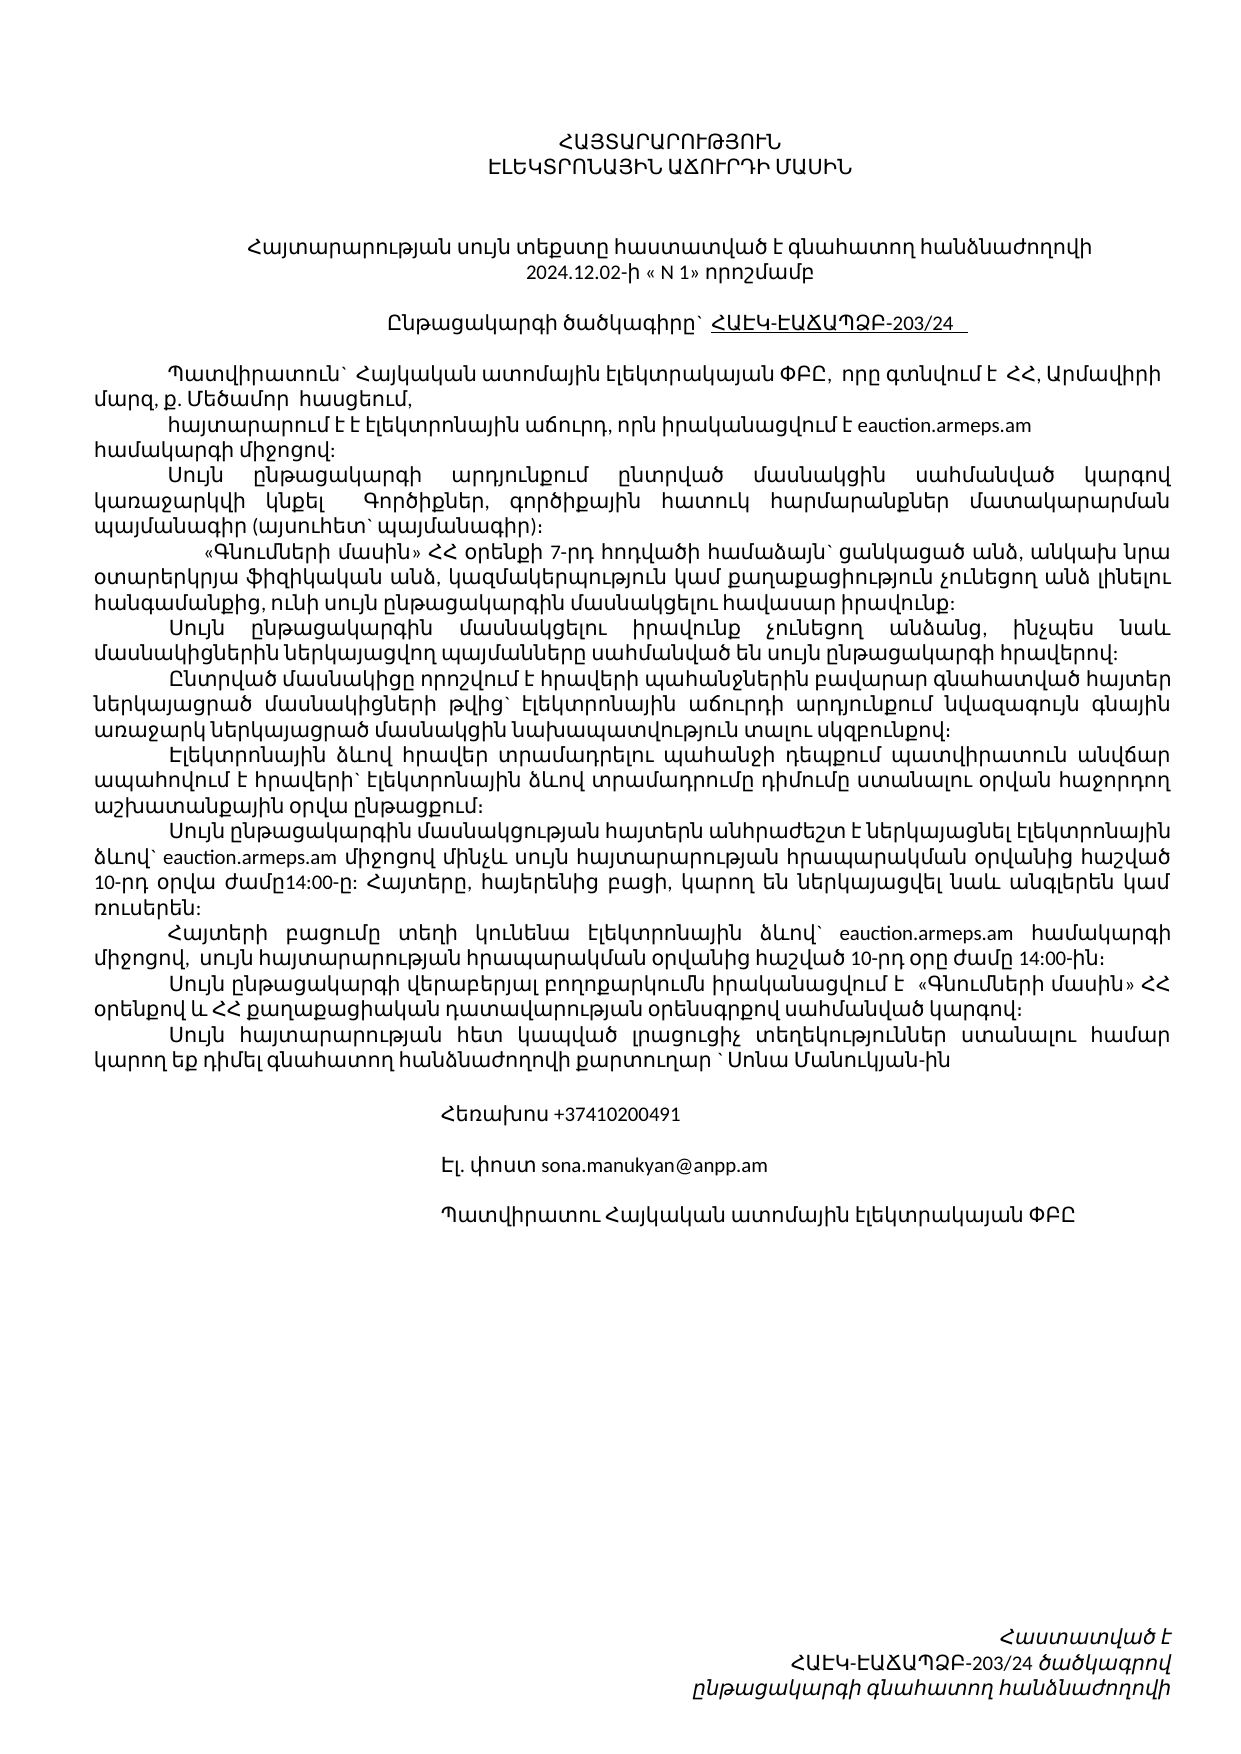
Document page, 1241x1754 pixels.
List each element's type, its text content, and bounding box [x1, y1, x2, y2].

text հայտարարում է է էլեկտրոնային աճուրդ, որն իրականացվում է eauction.armeps.am համակարգի միջոցով: [94, 412, 1171, 463]
text Սույն ընթացակարգի արդյունքում ընտրված մասնակցին սահմանված կարգով կառաջարկվի կնքել Գործիքներ, գործիքային հատուկ հարմարանքներ մատակարարման պայմանագիր (այսուհետ` պայմանագիր)։ [94, 463, 1171, 539]
text Էլ. փոստ sona.manukyan@anpp.am [94, 1152, 1171, 1177]
text Հայտերի բացումը տեղի կունենա էլեկտրոնային ձևով` eauction.armeps.am համակարգի միջոցով, սույն հայտարարության հրապարակման օրվանից հաշված 10-րդ օրը ժամը 14:00-ին։ [94, 920, 1171, 971]
text Հայտարարության սույն տեքստը հաստատված է գնահատող հանձնաժողովի [94, 234, 1171, 259]
text ընթացակարգի գնահատող հանձնաժողովի [94, 1675, 1171, 1701]
text ԷԼԵԿՏՐՈՆԱՅԻՆ ԱՃՈՒՐԴԻ ՄԱՍԻՆ [94, 154, 1171, 180]
text Էլեկտրոնային ձևով հրավեր տրամադրելու պահանջի դեպքում պատվիրատուն անվճար ապահովում է հրավերի` էլեկտրոնային ձևով տրամադրումը դիմումը ստանալու օրվան հաջորդող աշխատանքային օրվա ընթացքում։ [94, 742, 1171, 818]
text Սույն ընթացակարգի վերաբերյալ բողոքարկումն իրականացվում է «Գնումների մասին» ՀՀ օրենքով և ՀՀ քաղաքացիական դատավարության օրենսգրքով սահմանված կարգով։ [94, 971, 1171, 1022]
text Պատվիրատուն` Հայկական ատոմային էլեկտրակայան ՓԲԸ, որը գտնվում է ՀՀ, Արմավիրի մարզ, ք. Մեծամոր հասցեում, [94, 361, 1171, 412]
text ՀԱԷԿ-ԷԱՃԱՊՁԲ-203/24 ծածկագրով [94, 1650, 1171, 1675]
text ՀԱՅՏԱՐԱՐՈՒԹՅՈՒՆ [94, 129, 1171, 154]
text Սույն ընթացակարգին մասնակցելու իրավունք չունեցող անձանց, ինչպես նաև մասնակիցներին ներկայացվող պայմանները սահմանված են սույն ընթացակարգի հրավերով: [94, 615, 1171, 666]
text Ընթացակարգի ծածկագիրը` ՀԱԷԿ-ԷԱՃԱՊՁԲ-203/24 [94, 310, 1171, 336]
text «Գնումների մասին» ՀՀ օրենքի 7-րդ հոդվածի համաձայն` ցանկացած անձ, անկախ նրա օտարերկրյա ֆիզիկական անձ, կազմակերպություն կամ քաղաքացիություն չունեցող անձ լինելու հանգամանքից, ունի սույն ընթացակարգին մասնակցելու հավասար իրավունք: [94, 539, 1171, 615]
text Սույն ընթացակարգին մասնակցության հայտերն անհրաժեշտ է ներկայացնել էլեկտրոնային ձևով` eauction.armeps.am միջոցով մինչև սույն հայտարարության հրապարակման օրվանից հաշված 10-րդ օրվա ժամը14:00-ը: Հայտերը, հայերենից բացի, կարող են ներկայացվել նաև անգլերեն կամ ռուսերեն: [94, 818, 1171, 920]
text Պատվիրատու Հայկական ատոմային էլեկտրակայան ՓԲԸ [94, 1203, 1171, 1228]
text Սույն հայտարարության հետ կապված լրացուցիչ տեղեկություններ ստանալու համար կարող եք դիմել գնահատող հանձնաժողովի քարտուղար ` Սոնա Մանուկյան-ին [94, 1022, 1171, 1073]
text Հեռախոս +37410200491 [94, 1101, 1171, 1126]
text Հաստատված է [94, 1624, 1171, 1650]
text 2024.12.02 -ի « N 1» որոշմամբ [94, 259, 1171, 285]
text Ընտրված մասնակիցը որոշվում է հրավերի պահանջներին բավարար գնահատված հայտեր ներկայացրած մասնակիցների թվից` էլեկտրոնային աճուրդի արդյունքում նվազագույն գնային առաջարկ ներկայացրած մասնակցին նախապատվություն տալու սկզբունքով։ [94, 666, 1171, 742]
